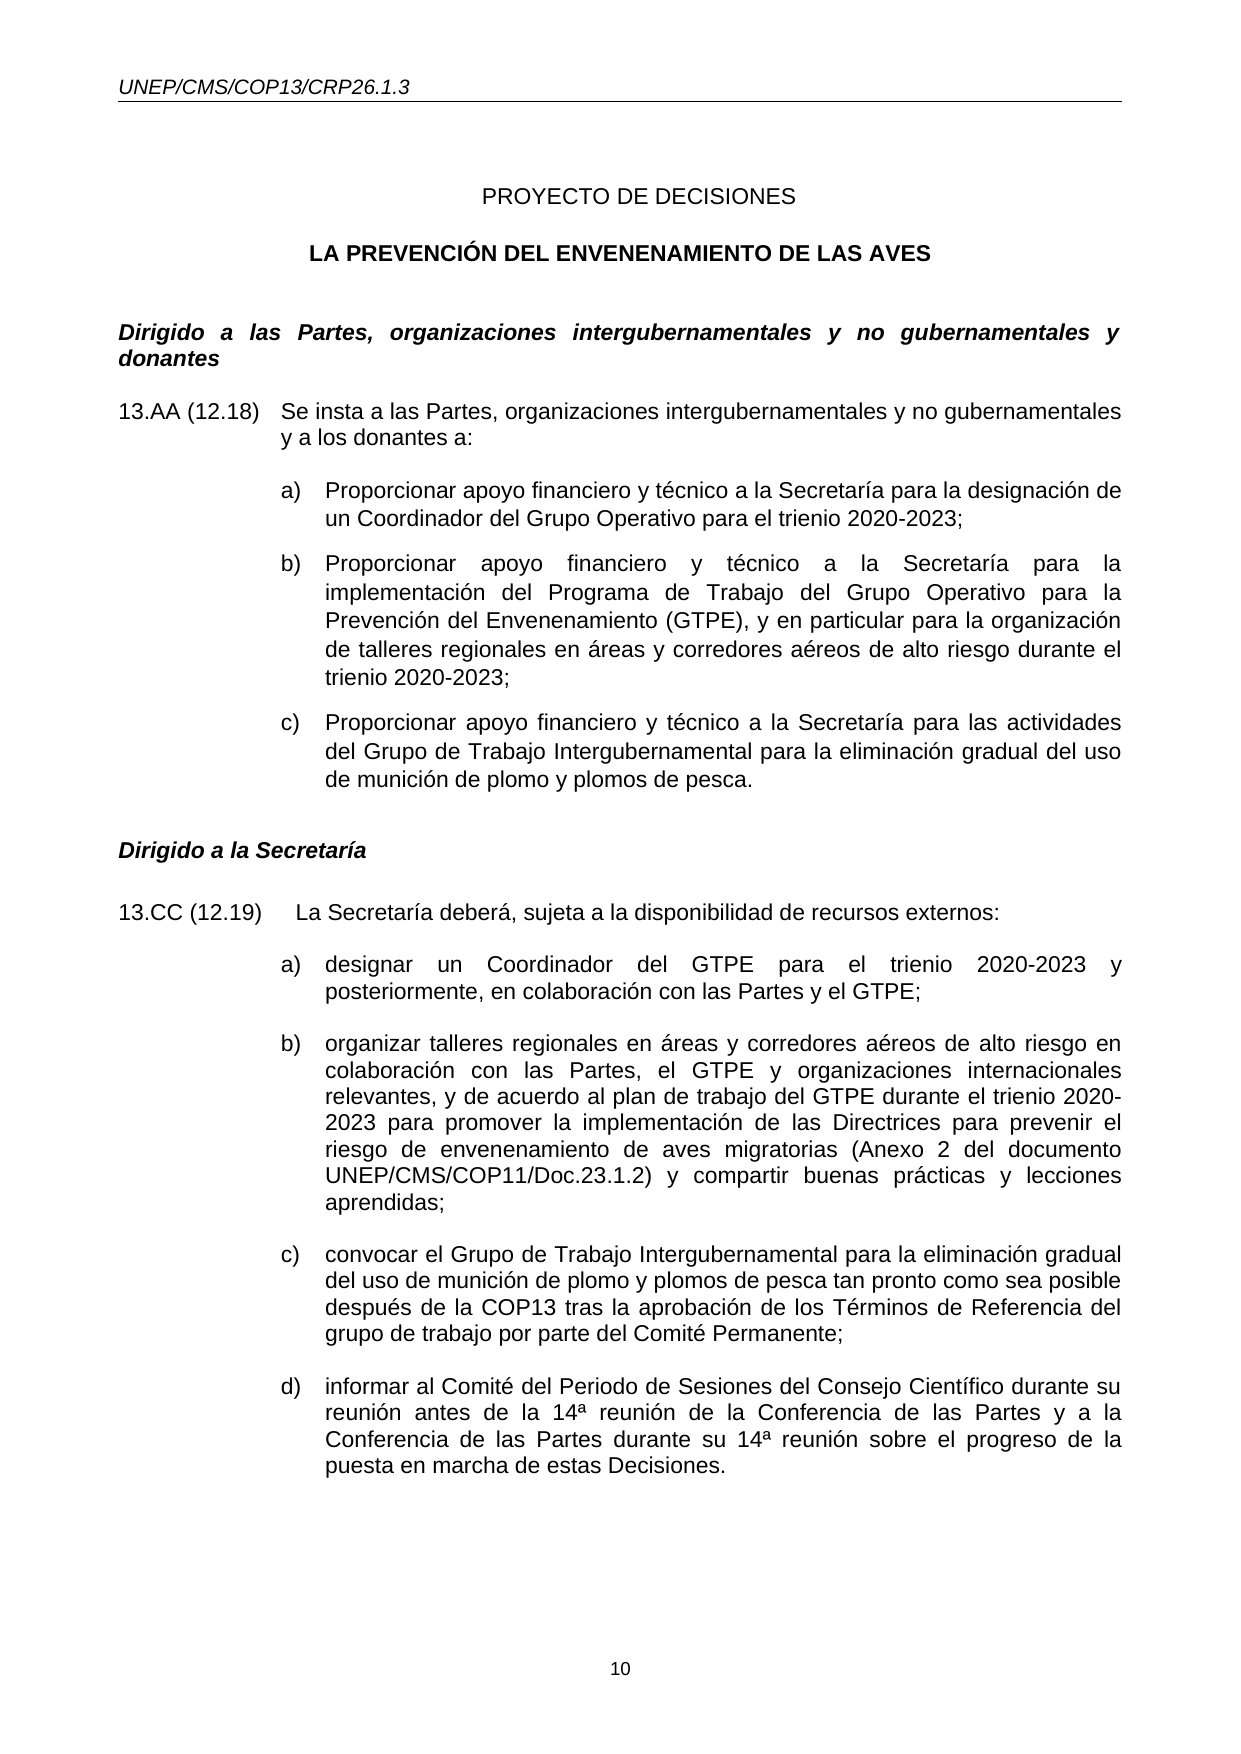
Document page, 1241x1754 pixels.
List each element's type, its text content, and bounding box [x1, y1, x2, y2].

list designar un Coordinador del GTPE para el trienio 2020-2023 y posteriormente, en colaboración con las Partes y el GTPE; [281, 951, 1122, 1004]
text 13.CC (12.19) La Secretaría deberá, sujeta a la disponibilidad de recursos externos: [118, 898, 1122, 925]
text LA PREVENCIÓN DEL ENVENENAMIENTO DE LAS AVES [118, 240, 1122, 266]
list Proporcionar apoyo financiero y técnico a la Secretaría para las actividades del Grupo de Trabajo Intergubernamental para la eliminación gradual del uso de munición de plomo y plomos de pesca. [281, 709, 1122, 792]
list Proporcionar apoyo financiero y técnico a la Secretaría para la implementación del Programa de Trabajo del Grupo Operativo para la Prevención del Envenenamiento (GTPE), y en particular para la organización de talleres regionales en áreas y corredores aéreos de alto riesgo durante el trienio 2020-2023; [281, 550, 1122, 690]
list informar al Comité del Periodo de Sesiones del Consejo Científico durante su reunión antes de la 14ª reunión de la Conferencia de las Partes y a la Conferencia de las Partes durante su 14ª reunión sobre el progreso de la puesta en marcha de estas Decisiones. [281, 1373, 1122, 1478]
text Dirigido a la Secretaría [118, 837, 1122, 864]
text Dirigido a las Partes, organizaciones intergubernamentales y no gubernamentales y donantes [118, 319, 1122, 371]
list organizar talleres regionales en áreas y corredores aéreos de alto riesgo en colaboración con las Partes, el GTPE y organizaciones internacionales relevantes, y de acuerdo al plan de trabajo del GTPE durante el trienio 2020-2023 para promover la implementación de las Directrices para prevenir el riesgo de envenenamiento de aves migratorias (Anexo 2 del documento UNEP/CMS/COP11/Doc.23.1.2) y compartir buenas prácticas y lecciones aprendidas; [281, 1030, 1122, 1215]
list convocar el Grupo de Trabajo Intergubernamental para la eliminación gradual del uso de munición de plomo y plomos de pesca tan pronto como sea posible después de la COP13 tras la aprobación de los Términos de Referencia del grupo de trabajo por parte del Comité Permanente; [281, 1241, 1122, 1347]
text PROYECTO DE DECISIONES [156, 183, 1122, 209]
list Proporcionar apoyo financiero y técnico a la Secretaría para la designación de un Coordinador del Grupo Operativo para el trienio 2020-2023; [281, 477, 1122, 532]
text 13.AA (12.18) Se insta a las Partes, organizaciones intergubernamentales y no gubernamentales y a los donantes a: [118, 398, 1122, 450]
